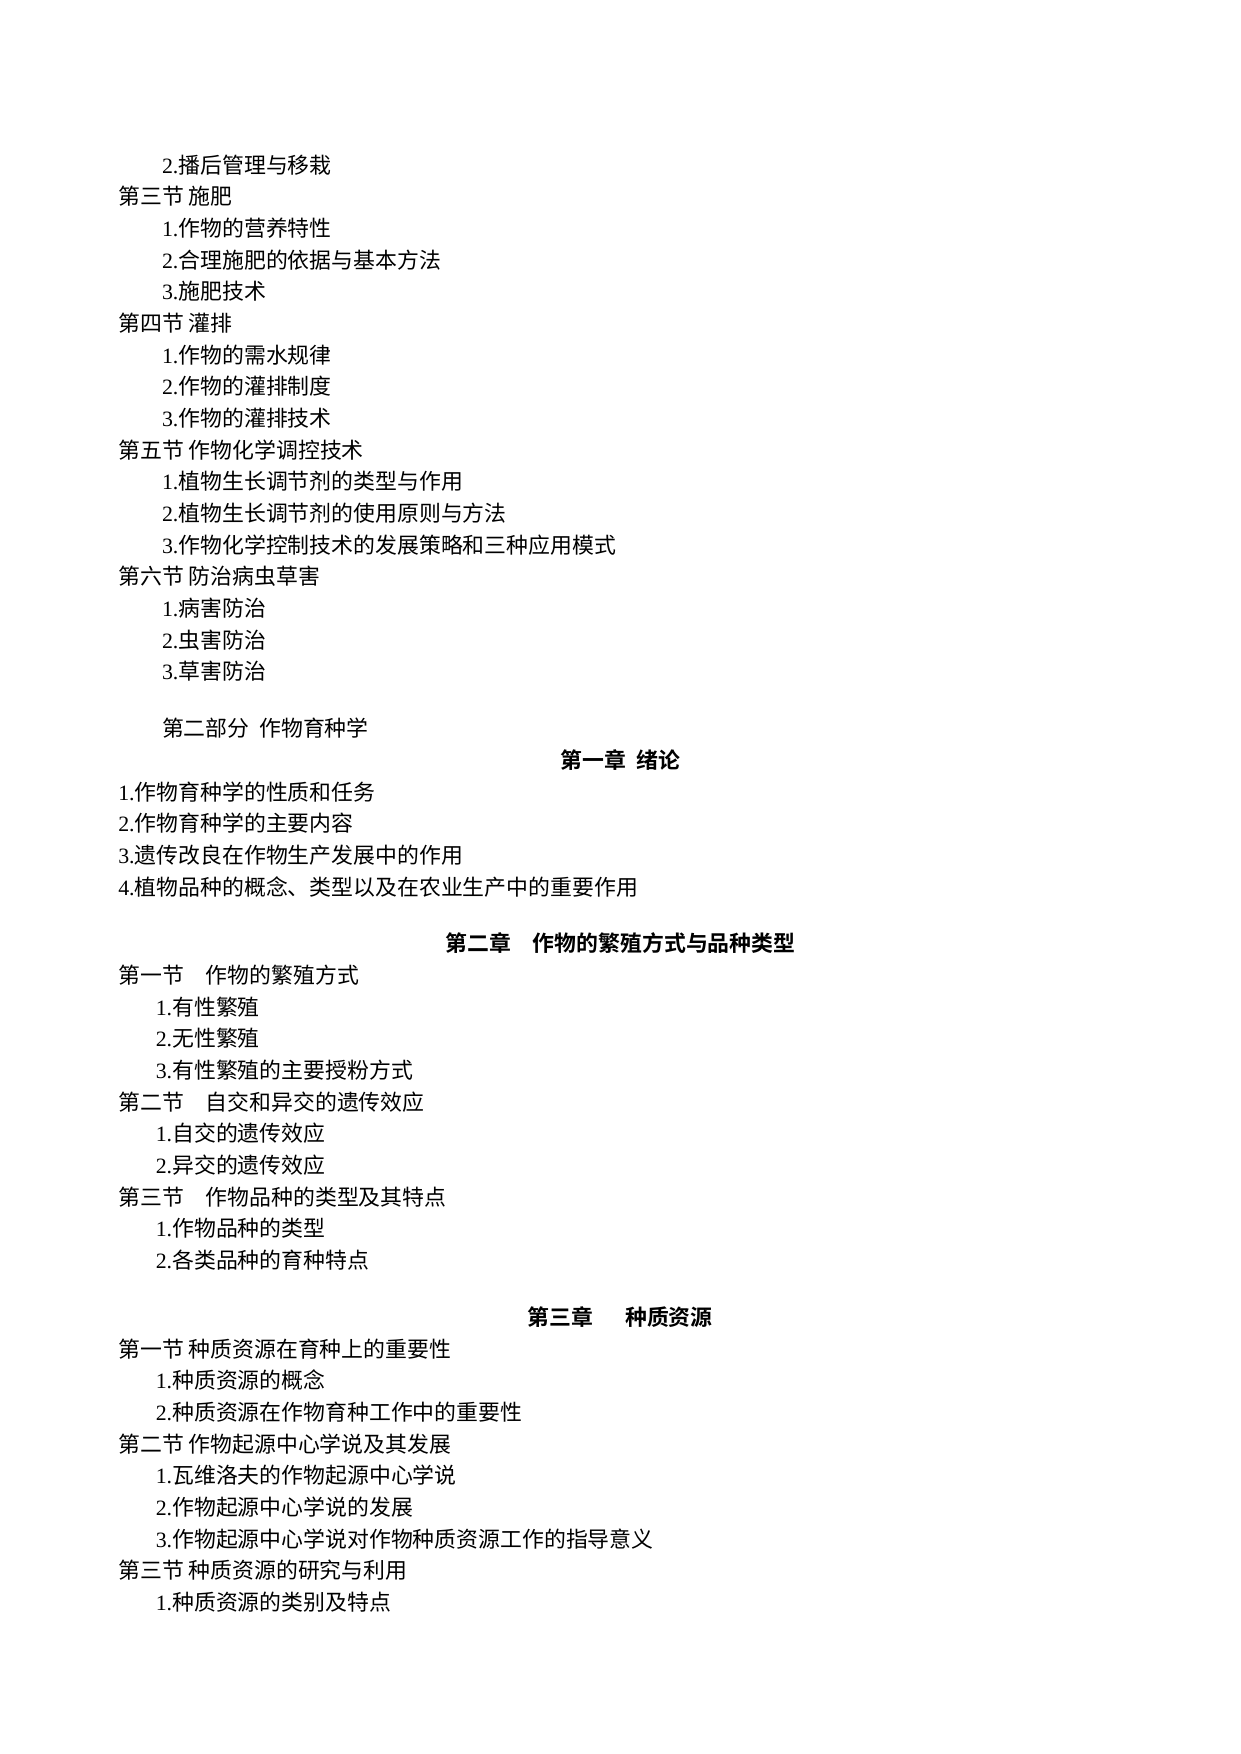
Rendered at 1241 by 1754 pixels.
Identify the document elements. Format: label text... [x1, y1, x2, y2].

text 1.作物的营养特性 [162, 211, 1122, 243]
text 3.施肥技术 [162, 274, 1122, 306]
text 3.作物起源中心学说对作物种质资源工作的指导意义 [156, 1522, 1122, 1553]
text 3.作物化学控制技术的发展策略和三种应用模式 [162, 528, 1122, 559]
text 3.作物的灌排技术 [162, 401, 1122, 433]
text 第六节 防治病虫草害 [118, 559, 1122, 591]
text 第三节 作物品种的类型及其特点 [118, 1180, 1122, 1211]
text 1.植物生长调节剂的类型与作用 [162, 464, 1122, 496]
text 第三节 施肥 [118, 179, 1122, 211]
text 第二节 自交和异交的遗传效应 [118, 1085, 1122, 1116]
text 1.种质资源的概念 [156, 1363, 1122, 1395]
text 2.作物起源中心学说的发展 [156, 1490, 1122, 1522]
text 2.播后管理与移栽 [162, 148, 1122, 179]
text 第一节 作物的繁殖方式 [118, 958, 1122, 990]
text 2.异交的遗传效应 [156, 1148, 1122, 1180]
text 第一章 绪论 [118, 743, 1122, 774]
text 第二章 作物的繁殖方式与品种类型 [118, 926, 1122, 958]
text 1.有性繁殖 [156, 990, 1122, 1021]
text 2.虫害防治 [162, 623, 1122, 654]
text 1.自交的遗传效应 [156, 1116, 1122, 1148]
text 1.作物品种的类型 [156, 1211, 1122, 1243]
text 2.无性繁殖 [156, 1021, 1122, 1053]
text 1.种质资源的类别及特点 [156, 1585, 1122, 1617]
text 1.作物育种学的性质和任务 [118, 774, 1122, 806]
text 2.各类品种的育种特点 [156, 1243, 1122, 1275]
text 2.合理施肥的依据与基本方法 [162, 243, 1122, 274]
text 1.瓦维洛夫的作物起源中心学说 [156, 1458, 1122, 1490]
text 2.种质资源在作物育种工作中的重要性 [156, 1395, 1122, 1427]
text 第五节 作物化学调控技术 [118, 433, 1122, 464]
text 4.植物品种的概念、类型以及在农业生产中的重要作用 [118, 869, 1122, 901]
text 1.病害防治 [162, 591, 1122, 623]
text 2.作物育种学的主要内容 [118, 806, 1122, 838]
text 第一节 种质资源在育种上的重要性 [118, 1332, 1122, 1363]
text 3.草害防治 [162, 654, 1122, 686]
text 2.植物生长调节剂的使用原则与方法 [162, 496, 1122, 528]
text 3.有性繁殖的主要授粉方式 [156, 1053, 1122, 1085]
text 第二节 作物起源中心学说及其发展 [118, 1427, 1122, 1458]
text 第三节 种质资源的研究与利用 [118, 1553, 1122, 1585]
text 1.作物的需水规律 [162, 338, 1122, 369]
text 2.作物的灌排制度 [162, 369, 1122, 401]
text 第三章 种质资源 [118, 1300, 1122, 1332]
text 第二部分 作物育种学 [118, 711, 1122, 743]
text 3.遗传改良在作物生产发展中的作用 [118, 838, 1122, 869]
text 第四节 灌排 [118, 306, 1122, 338]
